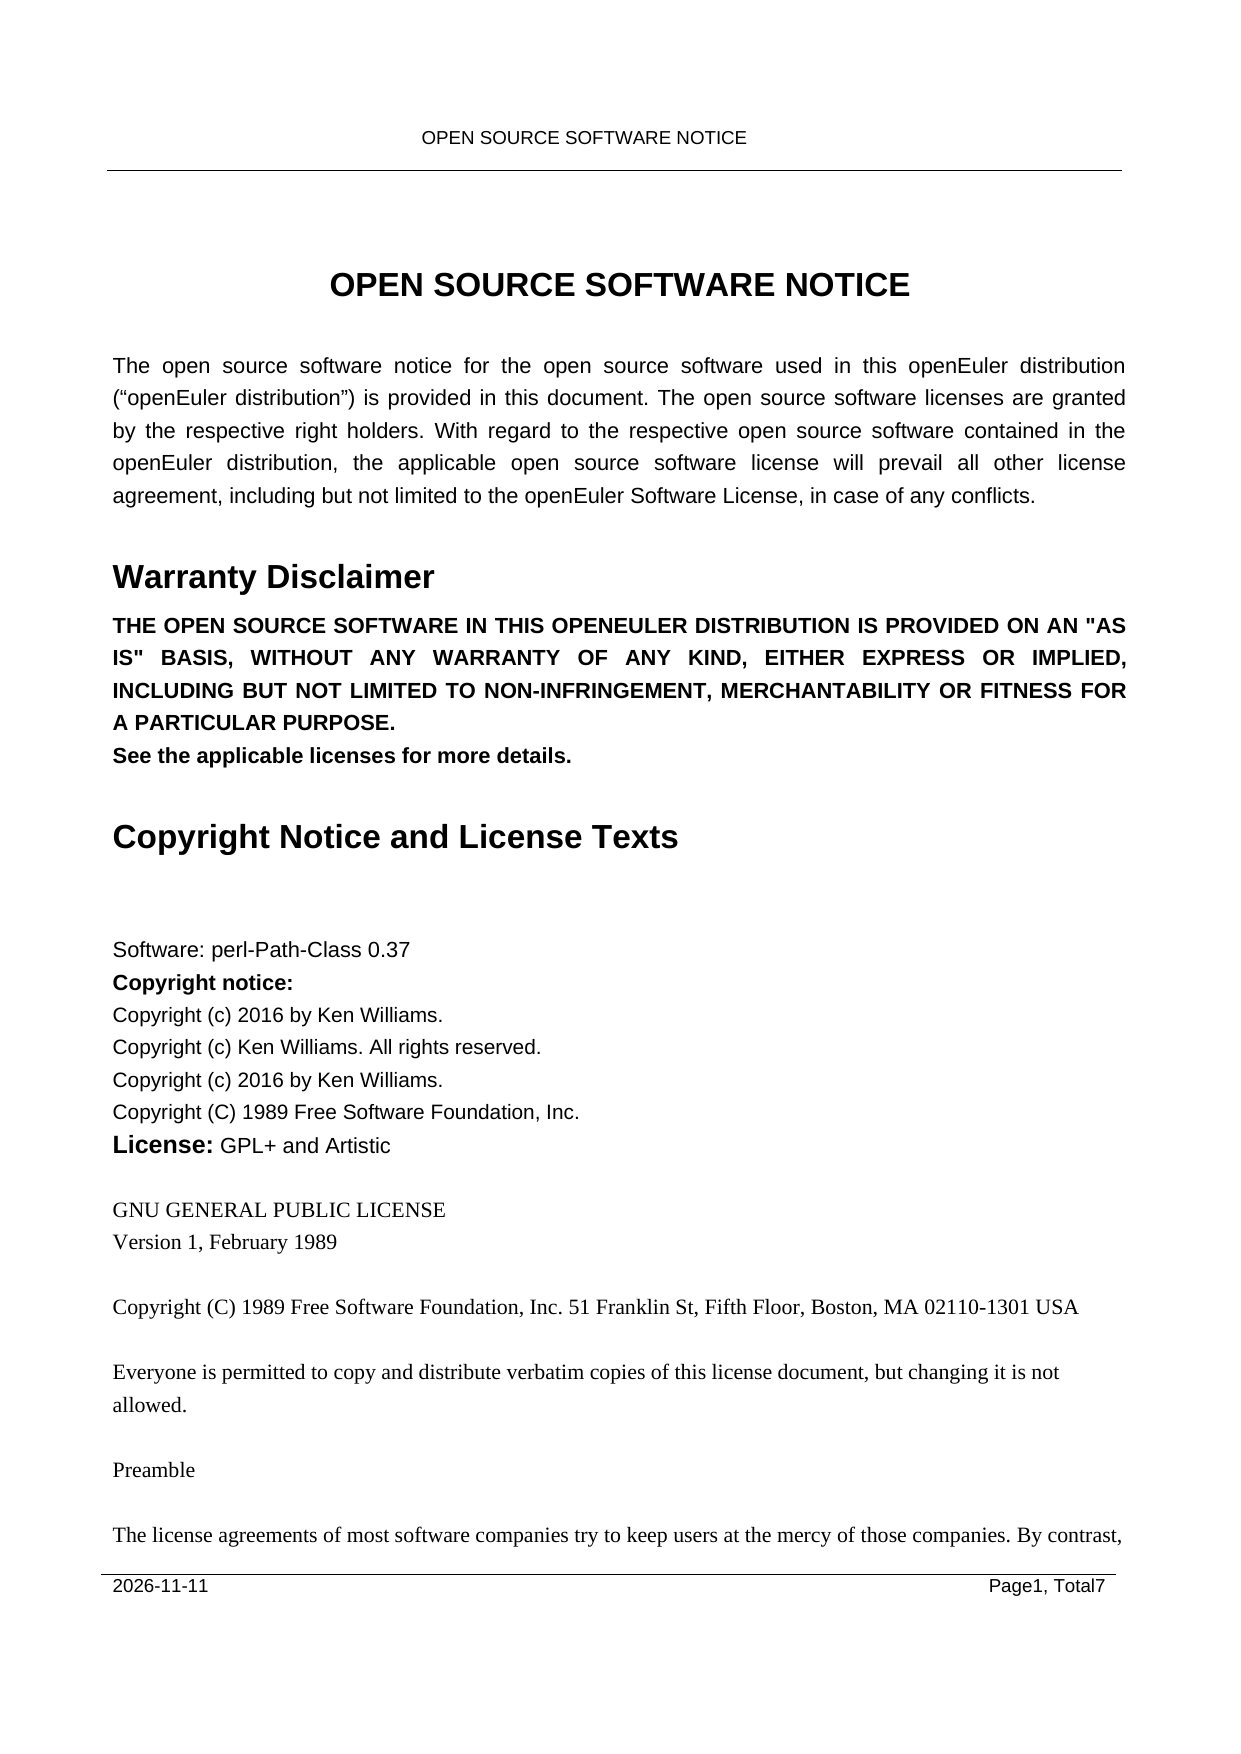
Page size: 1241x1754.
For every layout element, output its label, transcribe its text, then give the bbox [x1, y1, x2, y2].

text Copyright Notice and License Texts [112, 804, 1128, 869]
text Warranty Disclaimer [112, 544, 1128, 609]
text THE OPEN SOURCE SOFTWARE IN THIS OPENEULER DISTRIBUTION IS PROVIDED ON AN "AS IS" BASIS, WITHOUT ANY WARRANTY OF ANY KIND, EITHER EXPRESS OR IMPLIED, INCLUDING BUT NOT LIMITED TO NON-INFRINGEMENT, MERCHANTABILITY OR FITNESS FOR A PARTICULAR PURPOSE. See the applicable licenses for more details. [112, 609, 1128, 771]
text Copyright (c) 2016 by Ken Williams. [112, 998, 1128, 1031]
text Copyright (c) Ken Williams. All rights reserved. [112, 1031, 1128, 1063]
text Software: perl-Path-Class 0.37 [112, 933, 1128, 966]
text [112, 1128, 1128, 1551]
text The open source software notice for the open source software used in this openEuler distribution (“openEuler distribution”) is provided in this document. The open source software licenses are granted by the respective right holders. With regard to the respective open source software contained in the openEuler distribution, the applicable open source software license will prevail all other license agreement, including but not limited to the openEuler Software License, in case of any conflicts. [112, 349, 1128, 511]
text Copyright (C) 1989 Free Software Foundation, Inc. [112, 1096, 1128, 1128]
text OPEN SOURCE SOFTWARE NOTICE [112, 251, 1128, 316]
text Copyright (c) 2016 by Ken Williams. [112, 1063, 1128, 1096]
text Copyright notice: [112, 966, 1128, 998]
